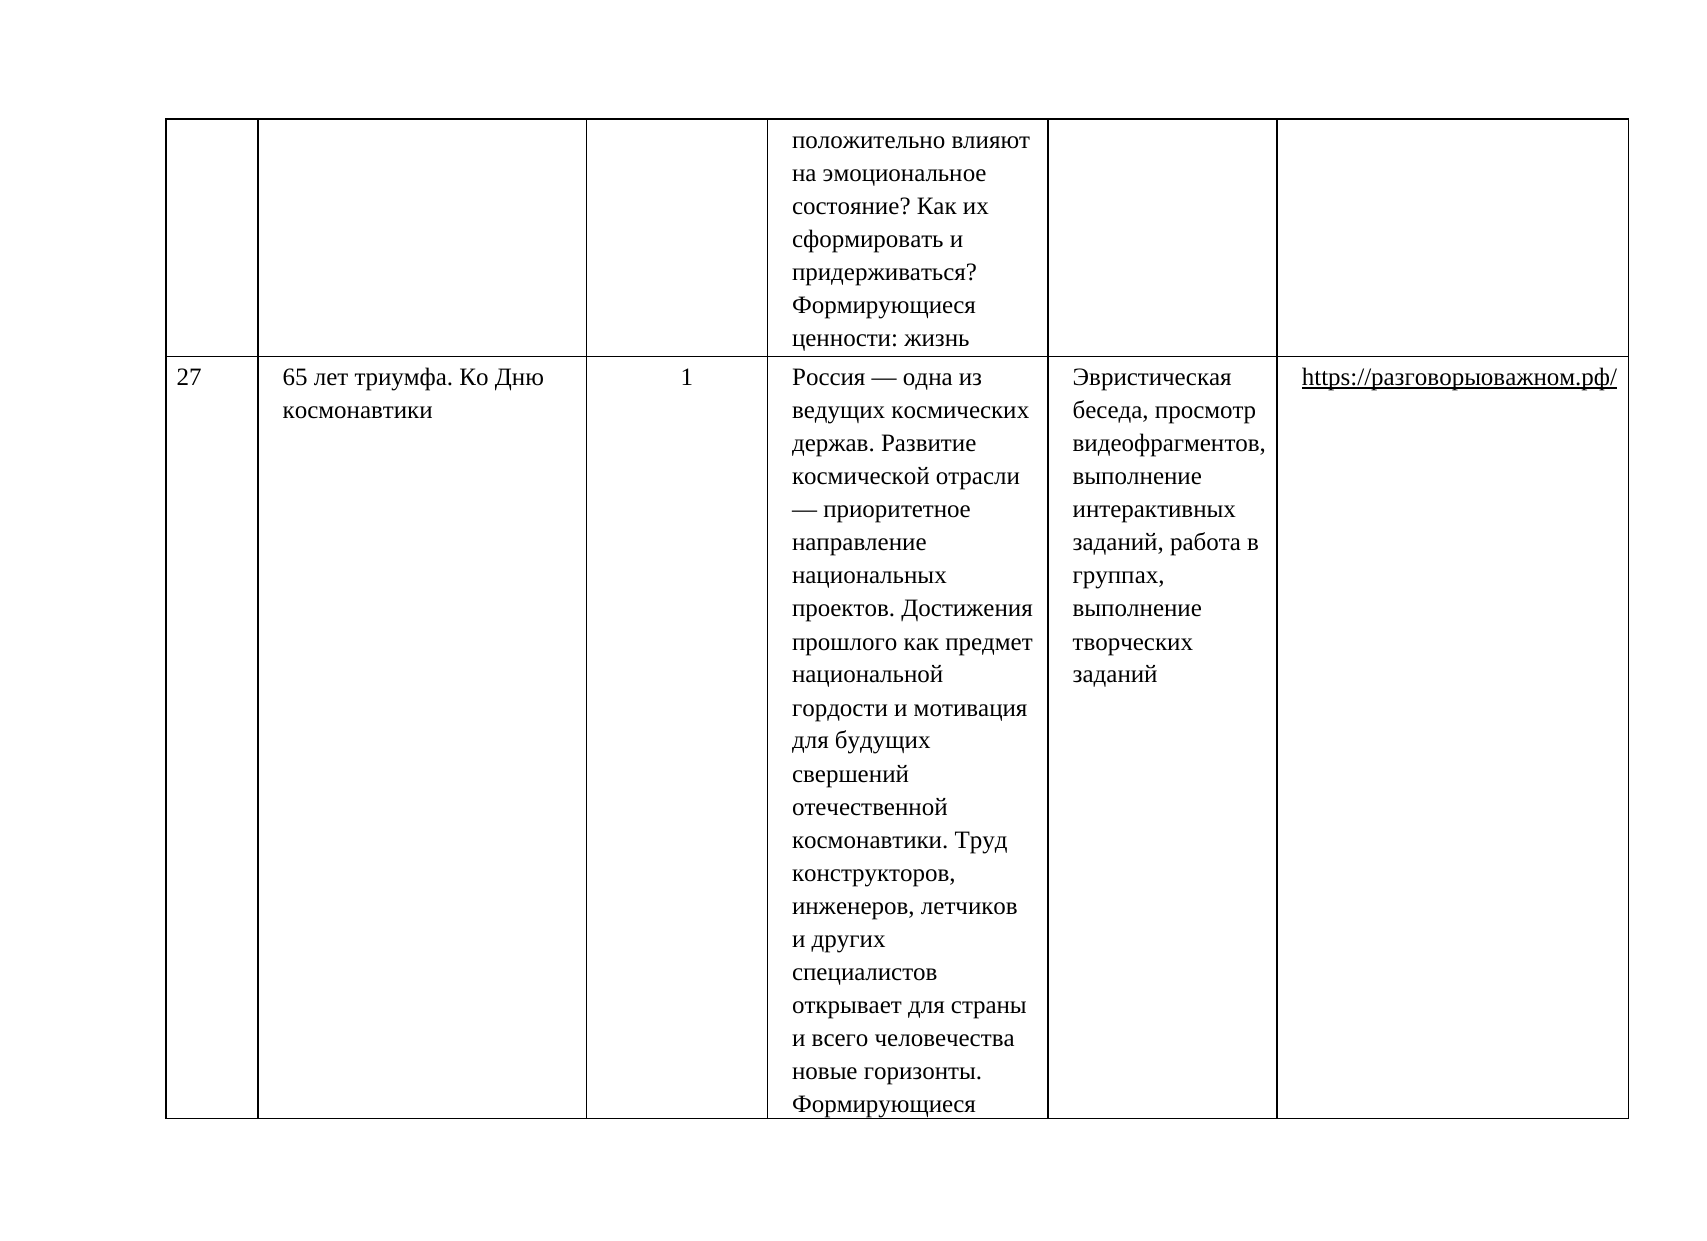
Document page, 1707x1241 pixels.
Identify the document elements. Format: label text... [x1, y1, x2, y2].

table_cell 26 [167, 120, 257, 356]
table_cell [768, 120, 1047, 356]
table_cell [259, 357, 586, 1118]
table_cell 1 [587, 357, 767, 1118]
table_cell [1278, 120, 1628, 356]
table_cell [768, 357, 1047, 1118]
table_cell 27 [167, 357, 257, 1118]
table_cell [1049, 357, 1276, 1118]
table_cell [1278, 357, 1628, 1118]
table_cell 1 [587, 120, 767, 356]
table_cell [259, 120, 586, 356]
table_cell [1049, 120, 1276, 356]
